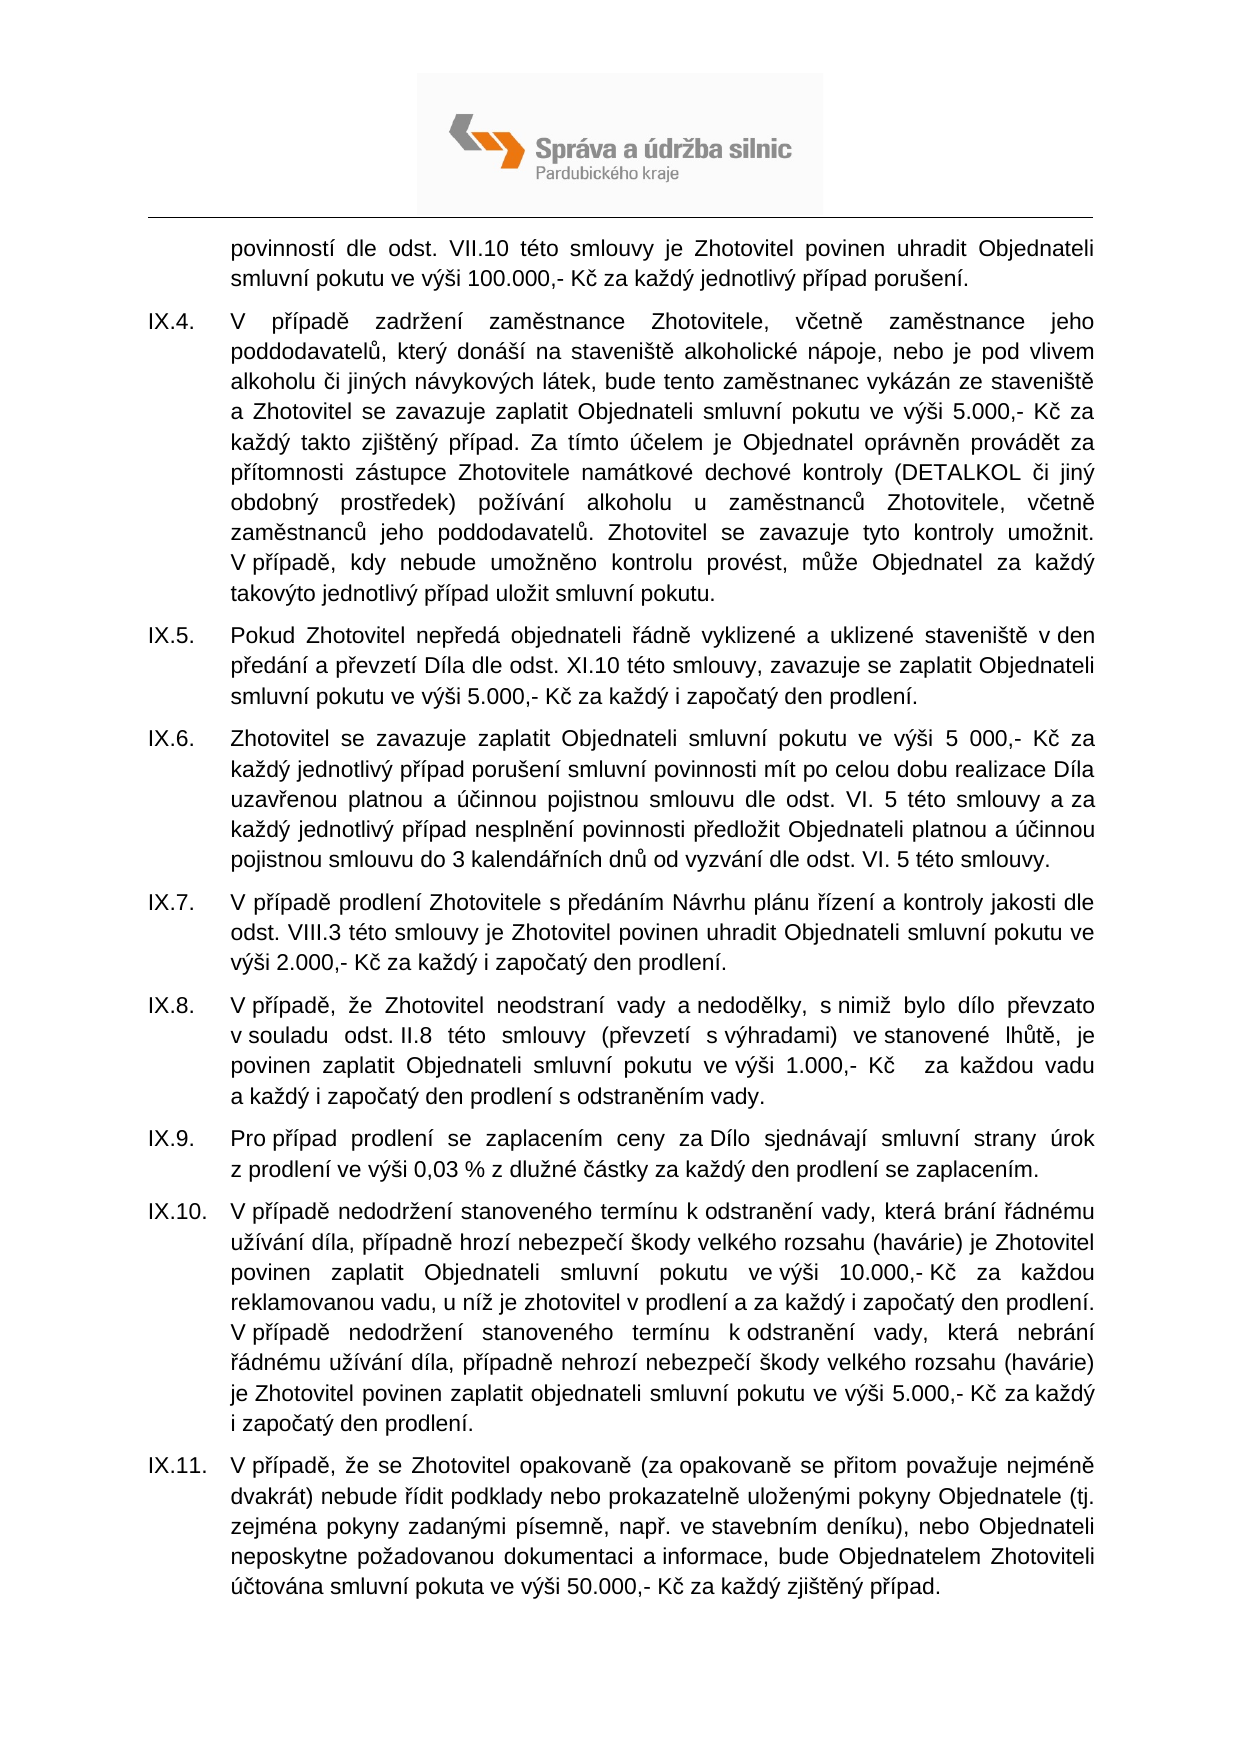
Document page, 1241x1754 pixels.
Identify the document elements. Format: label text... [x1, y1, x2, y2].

list V případě zadržení zaměstnance Zhotovitele, včetně zaměstnance jeho poddodavatelů, který donáší na staveniště alkoholické nápoje, nebo je pod vlivem alkoholu či jiných návykových látek, bude tento zaměstnanec vykázán ze staveniště a Zhotovitel se zavazuje zaplatit Objednateli smluvní pokutu ve výši 5.000,- Kč za každý takto zjištěný případ. Za tímto účelem je Objednatel oprávněn provádět za přítomnosti zástupce Zhotovitele namátkové dechové kontroly (DETALKOL či jiný obdobný prostředek) požívání alkoholu u zaměstnanců Zhotovitele, včetně zaměstnanců jeho poddodavatelů. Zhotovitel se zavazuje tyto kontroly umožnit. V případě, kdy nebude umožněno kontrolu provést, může Objednatel za každý takovýto jednotlivý případ uložit smluvní pokutu. [148, 308, 1095, 606]
list Pro případ prodlení se zaplacením ceny za Dílo sjednávají smluvní strany úrok z prodlení ve výši 0,03 % z dlužné částky za každý den prodlení se zaplacením. [148, 1125, 1095, 1182]
picture [417, 73, 824, 215]
list Pokud Zhotovitel nepředá objednateli řádně vyklizené a uklizené staveniště v den předání a převzetí Díla dle odst. XI.10 této smlouvy, zavazuje se zaplatit Objednateli smluvní pokutu ve výši 5.000,- Kč za každý i započatý den prodlení. [148, 622, 1095, 709]
list V případě prodlení Zhotovitele s předáním Návrhu plánu řízení a kontroly jakosti dle odst. VIII.3 této smlouvy je Zhotovitel povinen uhradit Objednateli smluvní pokutu ve výši 2.000,- Kč za každý i započatý den prodlení. [148, 889, 1095, 976]
list Zhotovitel se zavazuje zaplatit Objednateli smluvní pokutu ve výši 5 000,- Kč za každý jednotlivý případ porušení smluvní povinnosti mít po celou dobu realizace Díla uzavřenou platnou a účinnou pojistnou smlouvu dle odst. VI. 5 této smlouvy a za každý jednotlivý případ nesplnění povinnosti předložit Objednateli platnou a účinnou pojistnou smlouvu do 3 kalendářních dnů od vyzvání dle odst. VI. 5 této smlouvy. [148, 725, 1095, 873]
list V případě, že Zhotovitel neodstraní vady a nedodělky, s nimiž bylo dílo převzato v souladu odst. II.8 této smlouvy (převzetí s výhradami) ve stanovené lhůtě, je povinen zaplatit Objednateli smluvní pokutu ve výši 1.000,- Kč za každou vadu a každý i započatý den prodlení s odstraněním vady. [148, 992, 1095, 1109]
list V případě nedodržení stanoveného termínu k odstranění vady, která brání řádnému užívání díla, případně hrozí nebezpečí škody velkého rozsahu (havárie) je Zhotovitel povinen zaplatit Objednateli smluvní pokutu ve výši 10.000,- Kč za každou reklamovanou vadu, u níž je zhotovitel v prodlení a za každý i započatý den prodlení. V případě nedodržení stanoveného termínu k odstranění vady, která nebrání řádnému užívání díla, případně nehrozí nebezpečí škody velkého rozsahu (havárie) je Zhotovitel povinen zaplatit objednateli smluvní pokutu ve výši 5.000,- Kč za každý i započatý den prodlení. [148, 1198, 1095, 1436]
list V případě, že se Zhotovitel opakovaně (za opakovaně se přitom považuje nejméně dvakrát) nebude řídit podklady nebo prokazatelně uloženými pokyny Objednatele (tj. zejména pokyny zadanými písemně, např. ve stavebním deníku), nebo Objednateli neposkytne požadovanou dokumentaci a informace, bude Objednatelem Zhotoviteli účtována smluvní pokuta ve výši 50.000,- Kč za každý zjištěný případ. [148, 1452, 1095, 1600]
